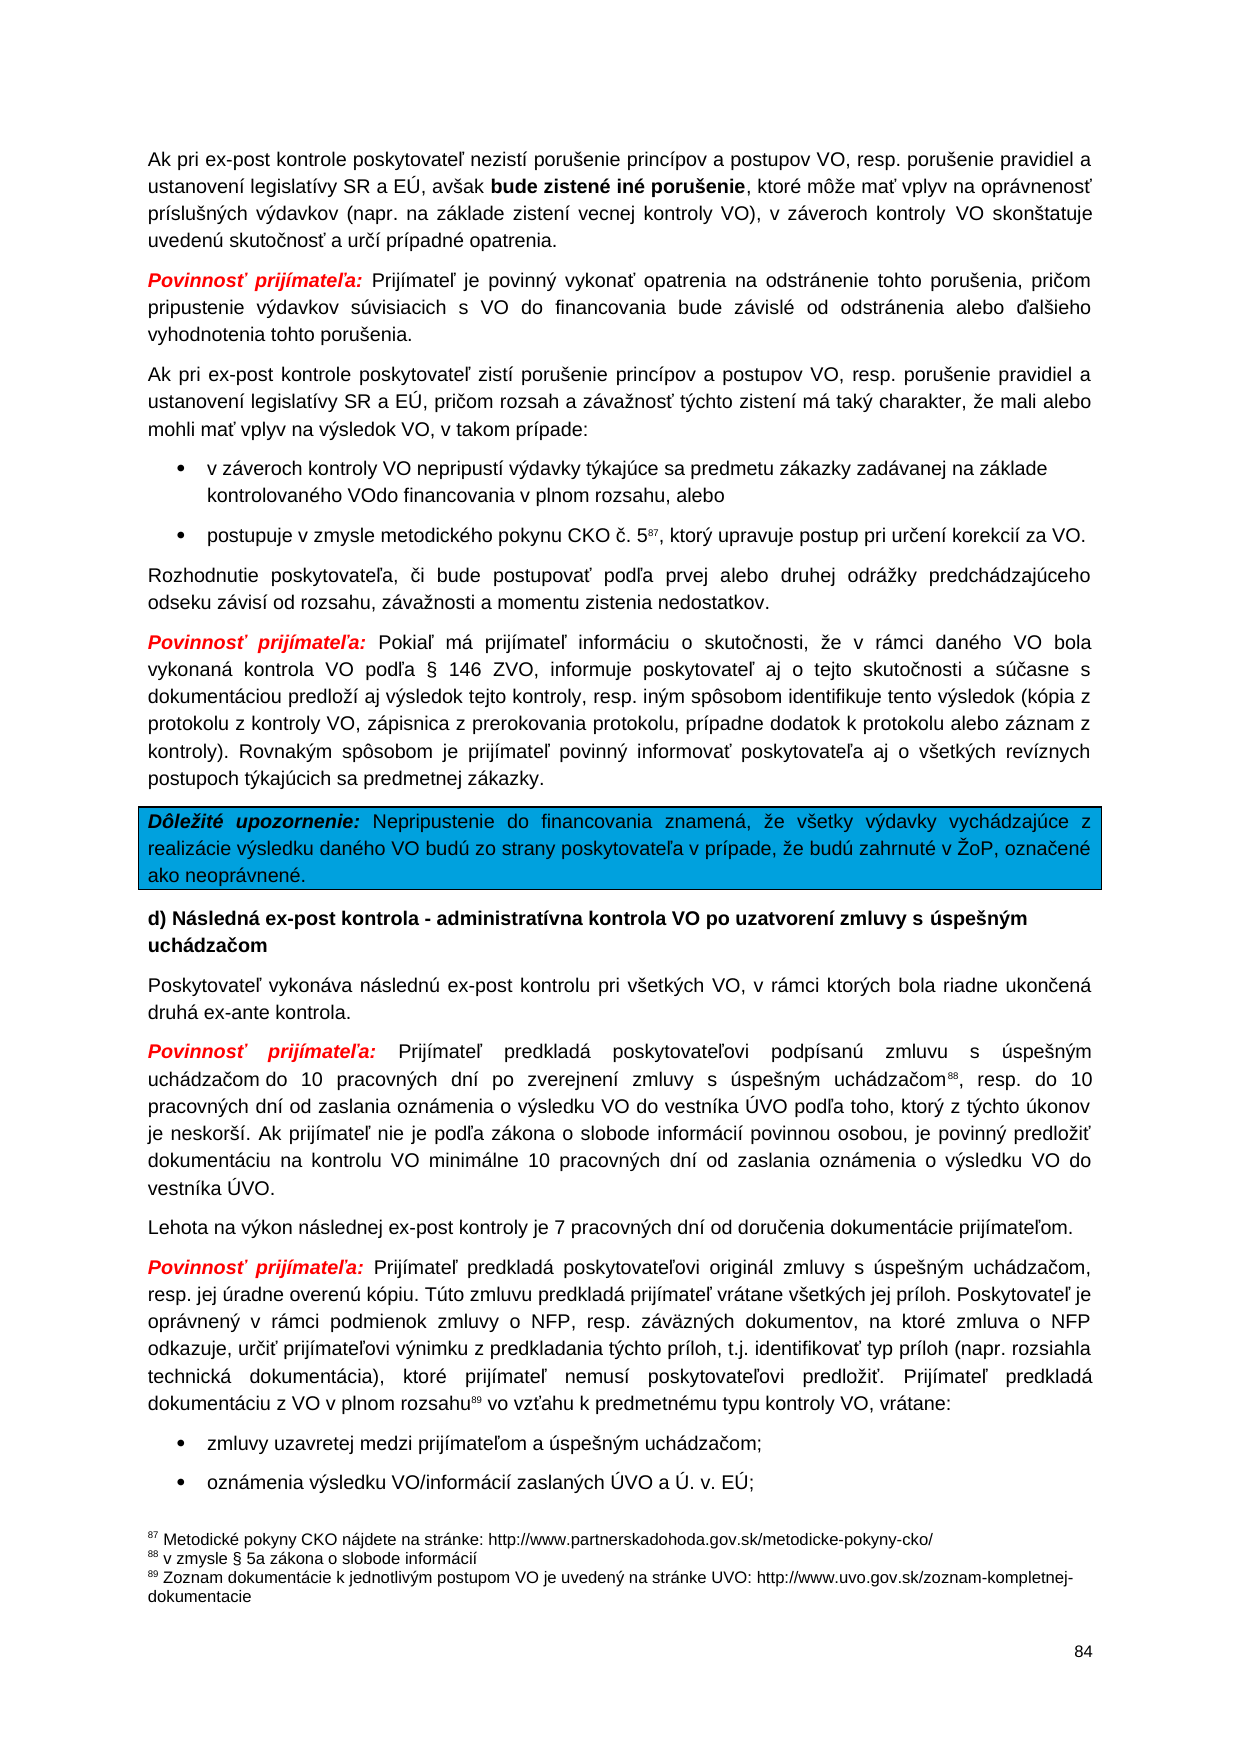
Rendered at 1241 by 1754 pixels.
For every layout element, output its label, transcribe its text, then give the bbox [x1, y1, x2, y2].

list oznámenia výsledku VO/informácií zaslaných ÚVO a Ú. v. EÚ; [177, 1471, 1092, 1494]
text Povinnosť prijímateľa: Prijímateľ je povinný vykonať opatrenia na odstránenie tohto porušenia, pričom pripustenie výdavkov súvisiacich s VO do financovania bude závislé od odstránenia alebo ďalšieho vyhodnotenia tohto porušenia. [148, 269, 1092, 346]
text v záveroch kontroly VO nepripustí výdavky týkajúce sa predmetu zákazky zadávanej na základe kontrolovaného VOdo financovania v plnom rozsahu, alebo [177, 457, 1092, 507]
text Rozhodnutie poskytovateľa, či bude postupovať podľa prvej alebo druhej odrážky predchádzajúceho odseku závisí od rozsahu, závažnosti a momentu zistenia nedostatkov. [148, 564, 1092, 614]
text Lehota na výkon následnej ex-post kontroly je 7 pracovných dní od doručenia dokumentácie prijímateľom. [148, 1216, 1092, 1239]
text Dôležité upozornenie: Nepripustenie do financovania znamená, že všetky výdavky vychádzajúce z realizácie výsledku daného VO budú zo strany poskytovateľa v prípade, že budú zahrnuté v ŽoP, označené ako neoprávnené. [139, 808, 1101, 889]
text d) Následná ex-post kontrola - administratívna kontrola VO po uzatvorení zmluvy s úspešným uchádzačom [148, 907, 1092, 957]
text Poskytovateľ vykonáva následnú ex-post kontrolu pri všetkých VO, v rámci ktorých bola riadne ukončená druhá ex-ante kontrola. [148, 973, 1092, 1023]
text Ak pri ex-post kontrole poskytovateľ nezistí porušenie princípov a postupov VO, resp. porušenie pravidiel a ustanovení legislatívy SR a EÚ, avšak bude zistené iné porušenie, ktoré môže mať vplyv na oprávnenosť príslušných výdavkov (napr. na základe zistení vecnej kontroly VO), v záveroch kontroly VO skonštatuje uvedenú skutočnosť a určí prípadné opatrenia. [148, 148, 1092, 252]
text Povinnosť prijímateľa: Pokiaľ má prijímateľ informáciu o skutočnosti, že v rámci daného VO bola vykonaná kontrola VO podľa § 146 ZVO, informuje poskytovateľ aj o tejto skutočnosti a súčasne s dokumentáciou predloží aj výsledok tejto kontroly, resp. iným spôsobom identifikuje tento výsledok (kópia z protokolu z kontroly VO, zápisnica z prerokovania protokolu, prípadne dodatok k protokolu alebo záznam z kontroly). Rovnakým spôsobom je prijímateľ povinný informovať poskytovateľa aj o všetkých revíznych postupoch týkajúcich sa predmetnej zákazky. [148, 631, 1092, 789]
text Ak pri ex-post kontrole poskytovateľ zistí porušenie princípov a postupov VO, resp. porušenie pravidiel a ustanovení legislatívy SR a EÚ, pričom rozsah a závažnosť týchto zistení má taký charakter, že mali alebo mohli mať vplyv na výsledok VO, v takom prípade: [148, 363, 1092, 440]
text Povinnosť prijímateľa: Prijímateľ predkladá poskytovateľovi originál zmluvy s úspešným uchádzačom, resp. jej úradne overenú kópiu. Túto zmluvu predkladá prijímateľ vrátane všetkých jej príloh. Poskytovateľ je oprávnený v rámci podmienok zmluvy o NFP, resp. záväzných dokumentov, na ktoré zmluva o NFP odkazuje, určiť prijímateľovi výnimku z predkladania týchto príloh, t.j. identifikovať typ príloh (napr. rozsiahla technická dokumentácia), ktoré prijímateľ nemusí poskytovateľovi predložiť. Prijímateľ predkladá dokumentáciu z VO v plnom rozsahu vo vzťahu k predmetnému typu kontroly VO, vrátane: [148, 1256, 1092, 1414]
list zmluvy uzavretej medzi prijímateľom a úspešným uchádzačom; [177, 1431, 1092, 1454]
text postupuje v zmysle metodického pokynu CKO č. 5, ktorý upravuje postup pri určení korekcií za VO. [177, 524, 1092, 547]
text Povinnosť prijímateľa: Prijímateľ predkladá poskytovateľovi podpísanú zmluvu s úspešným uchádzačom do 10 pracovných dní po zverejnení zmluvy s úspešným uchádzačom, resp. do 10 pracovných dní od zaslania oznámenia o výsledku VO do vestníka ÚVO podľa toho, ktorý z týchto úkonov je neskorší. Ak prijímateľ nie je podľa zákona o slobode informácií povinnou osobou, je povinný predložiť dokumentáciu na kontrolu VO minimálne 10 pracovných dní od zaslania oznámenia o výsledku VO do vestníka ÚVO. [148, 1040, 1092, 1199]
